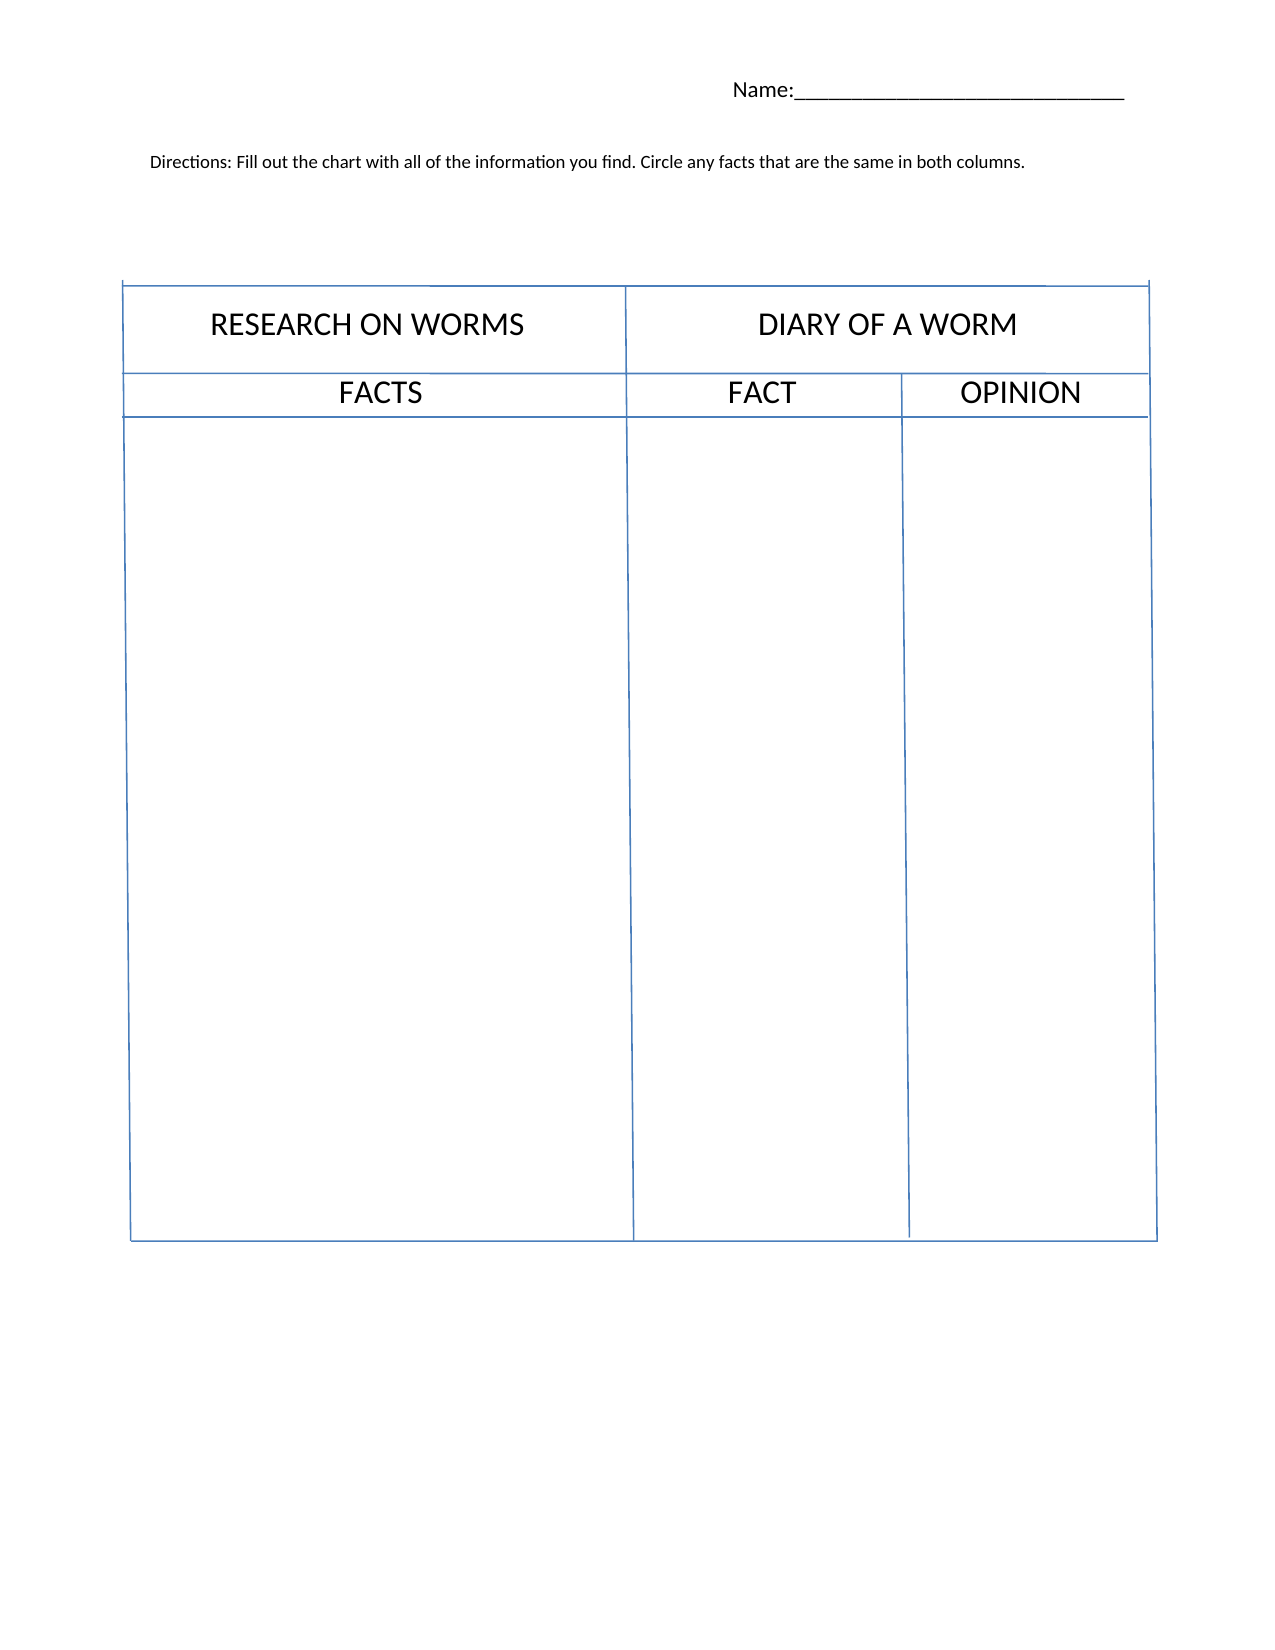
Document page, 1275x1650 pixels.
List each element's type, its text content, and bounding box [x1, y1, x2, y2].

text RESEARCH ON WORMS DIARY OF A WORM [627, 303, 1125, 344]
text FACTS FACT OPINION [628, 375, 901, 412]
text FACTS FACT OPINION [150, 375, 625, 412]
text RESEARCH ON WORMS DIARY OF A WORM [150, 303, 625, 344]
text Directions: Fill out the chart with all of the information you find. Circle any facts that are the same in both columns. [150, 150, 1125, 173]
text FACTS FACT OPINION [903, 375, 1125, 412]
